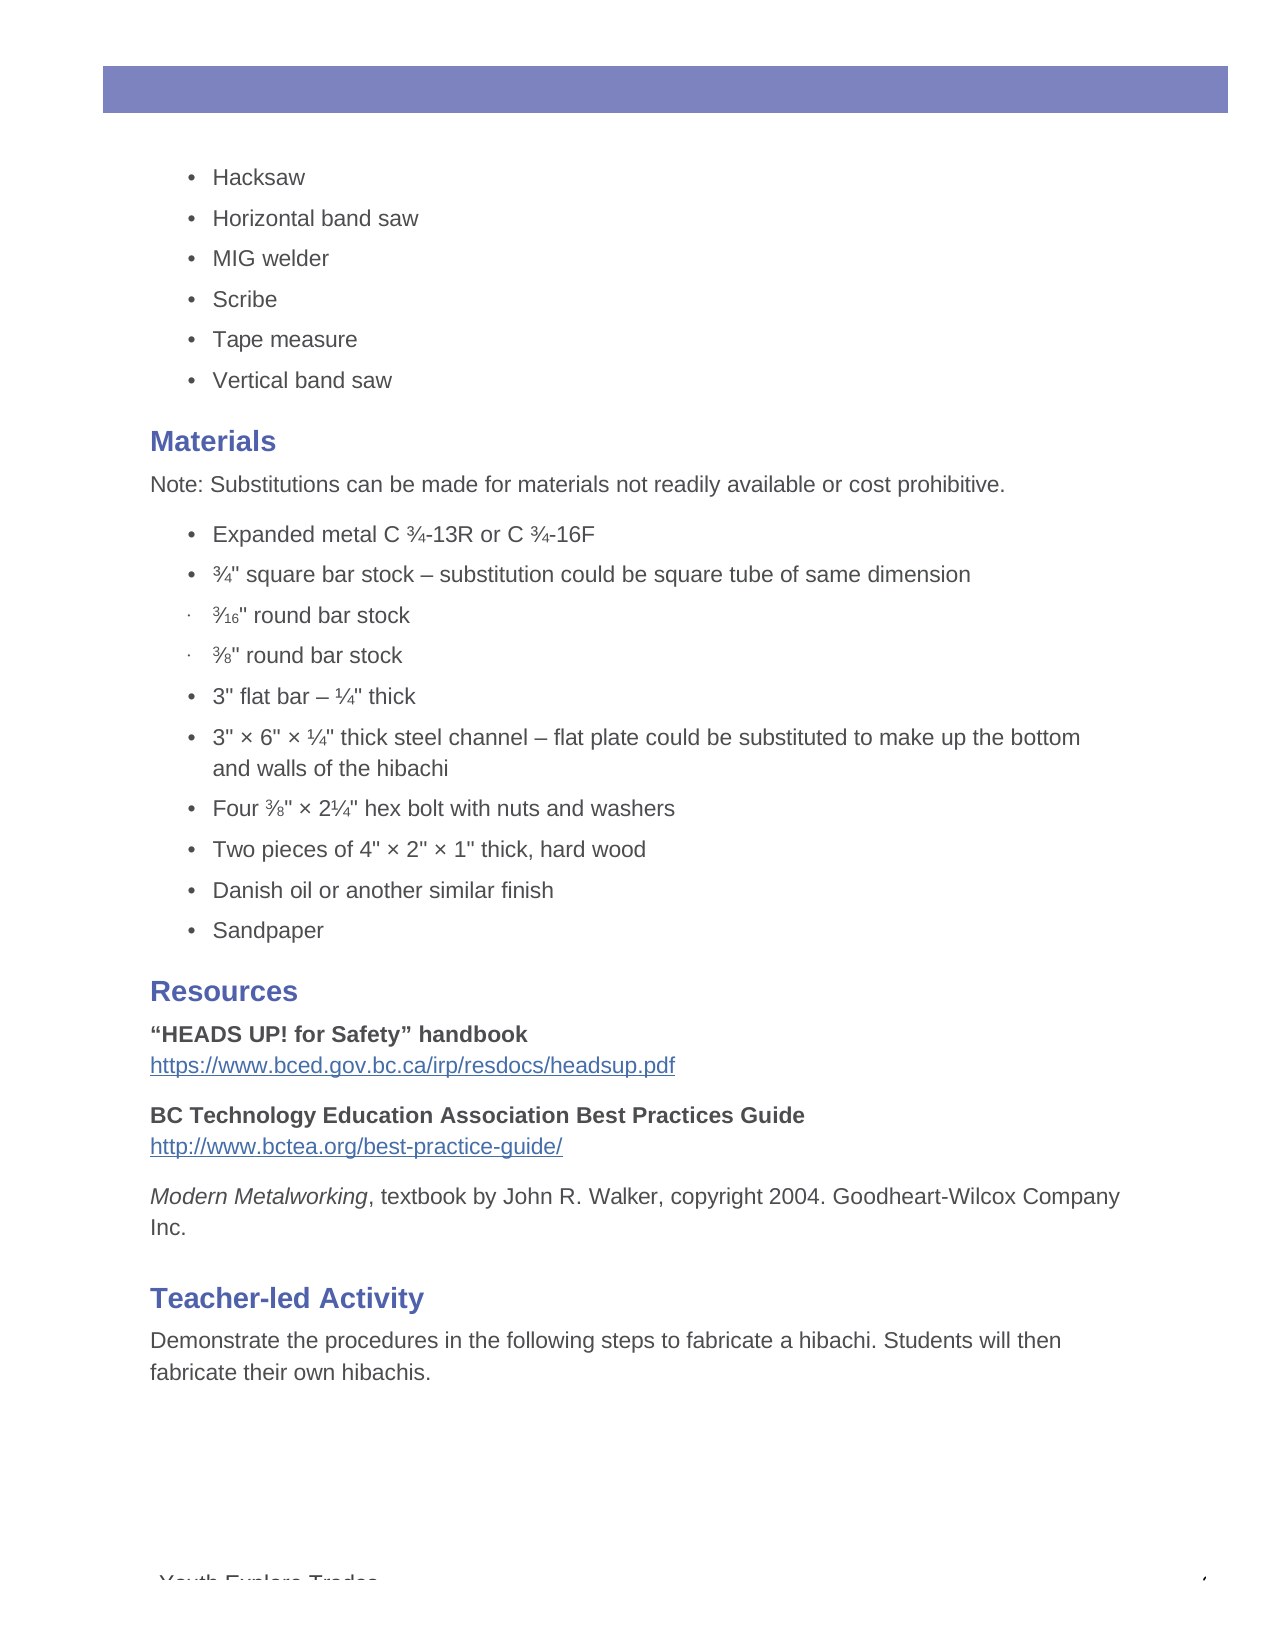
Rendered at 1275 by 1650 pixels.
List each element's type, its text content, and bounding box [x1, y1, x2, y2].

list 3" × 6" × ¼" thick steel channel – flat plate could be substituted to make up the bottom and walls of the hibachi [187, 724, 1082, 781]
list 3" flat bar – ¼" thick [187, 683, 1239, 709]
list ¾" square bar stock – substitution could be square tube of same dimension [187, 561, 1239, 588]
list 3⁄16" round bar stock [187, 602, 1239, 628]
subtitle Teacher-led Activity [150, 1281, 1239, 1314]
list Two pieces of 4" × 2" × 1" thick, hard wood [187, 836, 1239, 862]
subtitle Materials [150, 424, 1239, 458]
list Horizontal band saw [187, 204, 1239, 231]
text https://www.bced.gov.bc.ca/irp/resdocs/headsup.pdf [150, 1052, 1239, 1078]
text Demonstrate the procedures in the following steps to fabricate a hibachi. Students will then fabricate their own hibachis. [150, 1327, 1141, 1385]
list MIG welder [187, 245, 1239, 271]
text http://www.bctea.org/best-practice-guide/ [150, 1133, 1239, 1160]
subtitle BC Technology Education Association Best Practices Guide [150, 1102, 1239, 1128]
list Expanded metal C ¾-13R or C ¾-16F [187, 521, 1239, 547]
list 3⁄8" round bar stock [187, 642, 1239, 669]
text Note: Substitutions can be made for materials not readily available or cost prohibitive. [150, 471, 1239, 497]
list Tape measure [187, 326, 1239, 353]
list Vertical band saw [187, 367, 1239, 393]
subtitle “HEADS UP! for Safety” handbook [150, 1021, 1239, 1047]
list Scribe [187, 286, 1239, 312]
list Sandpaper [187, 917, 1239, 943]
subtitle Resources [150, 974, 1239, 1008]
list Danish oil or another similar finish [187, 877, 1239, 903]
list Hacksaw [187, 164, 1239, 190]
text Modern Metalworking, textbook by John R. Walker, copyright 2004. Goodheart-Wilcox Company Inc. [150, 1183, 1141, 1241]
list Four 3⁄8" × 2¼" hex bolt with nuts and washers [187, 795, 1239, 822]
